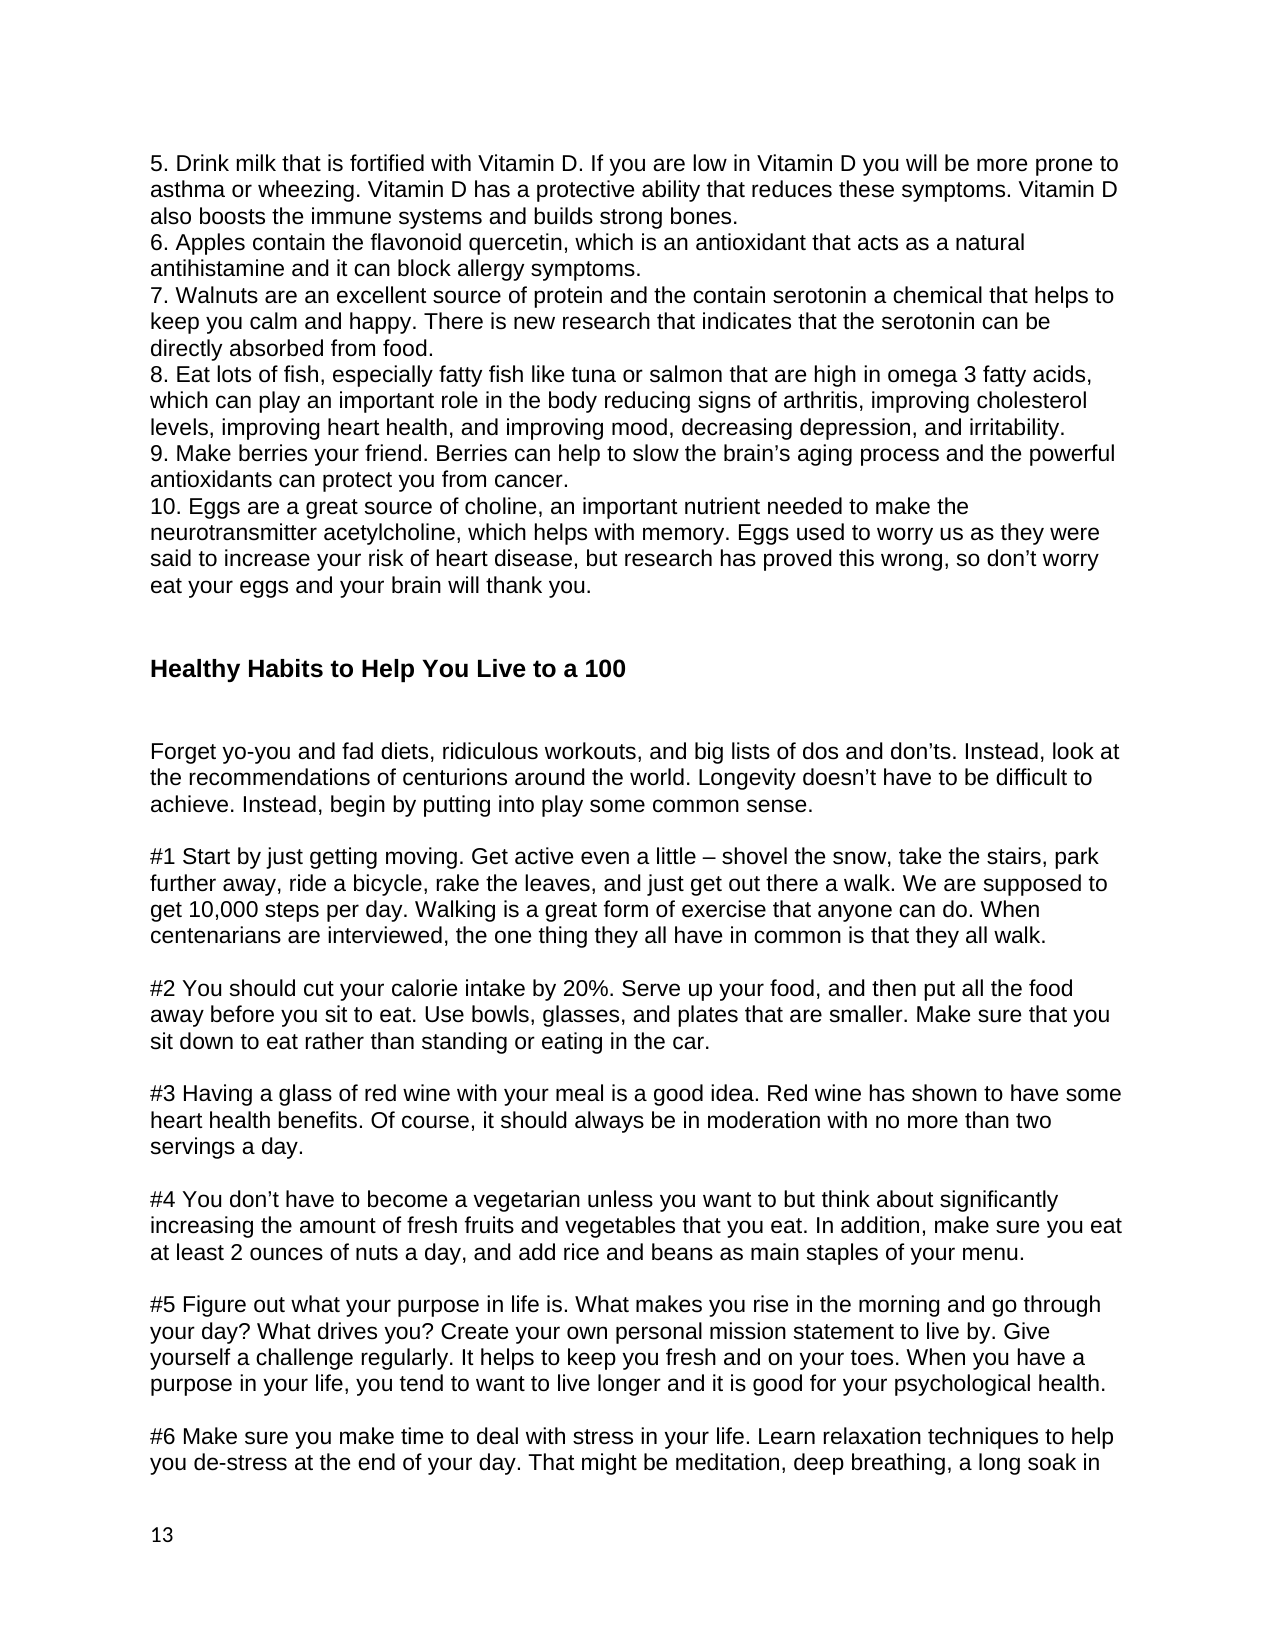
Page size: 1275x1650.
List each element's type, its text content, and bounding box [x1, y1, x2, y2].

text #3 Having a glass of red wine with your meal is a good idea. Red wine has shown to have some heart health benefits. Of course, it should always be in moderation with no more than two servings a day. [150, 1080, 1125, 1159]
text 9. Make berries your friend. Berries can help to slow the brain’s aging process and the powerful antioxidants can protect you from cancer. [150, 440, 1125, 493]
text #5 Figure out what your purpose in life is. What makes you rise in the morning and go through your day? What drives you? Create your own personal mission statement to live by. Give yourself a challenge regularly. It helps to keep you fresh and on your toes. When you have a purpose in your life, you tend to want to live longer and it is good for your psychological health. [150, 1291, 1125, 1397]
text #2 You should cut your calorie intake by 20%. Serve up your food, and then put all the food away before you sit to eat. Use bowls, glasses, and plates that are smaller. Make sure that you sit down to eat rather than standing or eating in the car. [150, 975, 1125, 1054]
text 5. Drink milk that is fortified with Vitamin D. If you are low in Vitamin D you will be more prone to asthma or wheezing. Vitamin D has a protective ability that reduces these symptoms. Vitamin D also boosts the immune systems and builds strong bones. [150, 150, 1125, 229]
subtitle Healthy Habits to Help You Live to a 100 [150, 653, 1125, 682]
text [150, 1423, 1125, 1476]
text 10. Eggs are a great source of choline, an important nutrient needed to make the neurotransmitter acetylcholine, which helps with memory. Eggs used to worry us as they were said to increase your risk of heart disease, but research has proved this wrong, so don’t worry eat your eggs and your brain will thank you. [150, 493, 1125, 598]
text #4 You don’t have to become a vegetarian unless you want to but think about significantly increasing the amount of fresh fruits and vegetables that you eat. In addition, make sure you eat at least 2 ounces of nuts a day, and add rice and beans as main staples of your menu. [150, 1186, 1125, 1265]
text 7. Walnuts are an excellent source of protein and the contain serotonin a chemical that helps to keep you calm and happy. There is new research that indicates that the serotonin can be directly absorbed from food. [150, 282, 1125, 361]
text #1 Start by just getting moving. Get active even a little – shovel the snow, take the stairs, park further away, ride a bicycle, rake the leaves, and just get out there a walk. We are supposed to get 10,000 steps per day. Walking is a great form of exercise that anyone can do. When centenarians are interviewed, the one thing they all have in common is that they all walk. [150, 843, 1125, 949]
text Forget yo-you and fad diets, ridiculous workouts, and big lists of dos and don’ts. Instead, look at the recommendations of centurions around the world. Longevity doesn’t have to be difficult to achieve. Instead, begin by putting into play some common sense. [150, 738, 1125, 817]
text 8. Eat lots of fish, especially fatty fish like tuna or salmon that are high in omega 3 fatty acids, which can play an important role in the body reducing signs of arthritis, improving cholesterol levels, improving heart health, and improving mood, decreasing depression, and irritability. [150, 361, 1125, 440]
text 6. Apples contain the flavonoid quercetin, which is an antioxidant that acts as a natural antihistamine and it can block allergy symptoms. [150, 229, 1125, 282]
